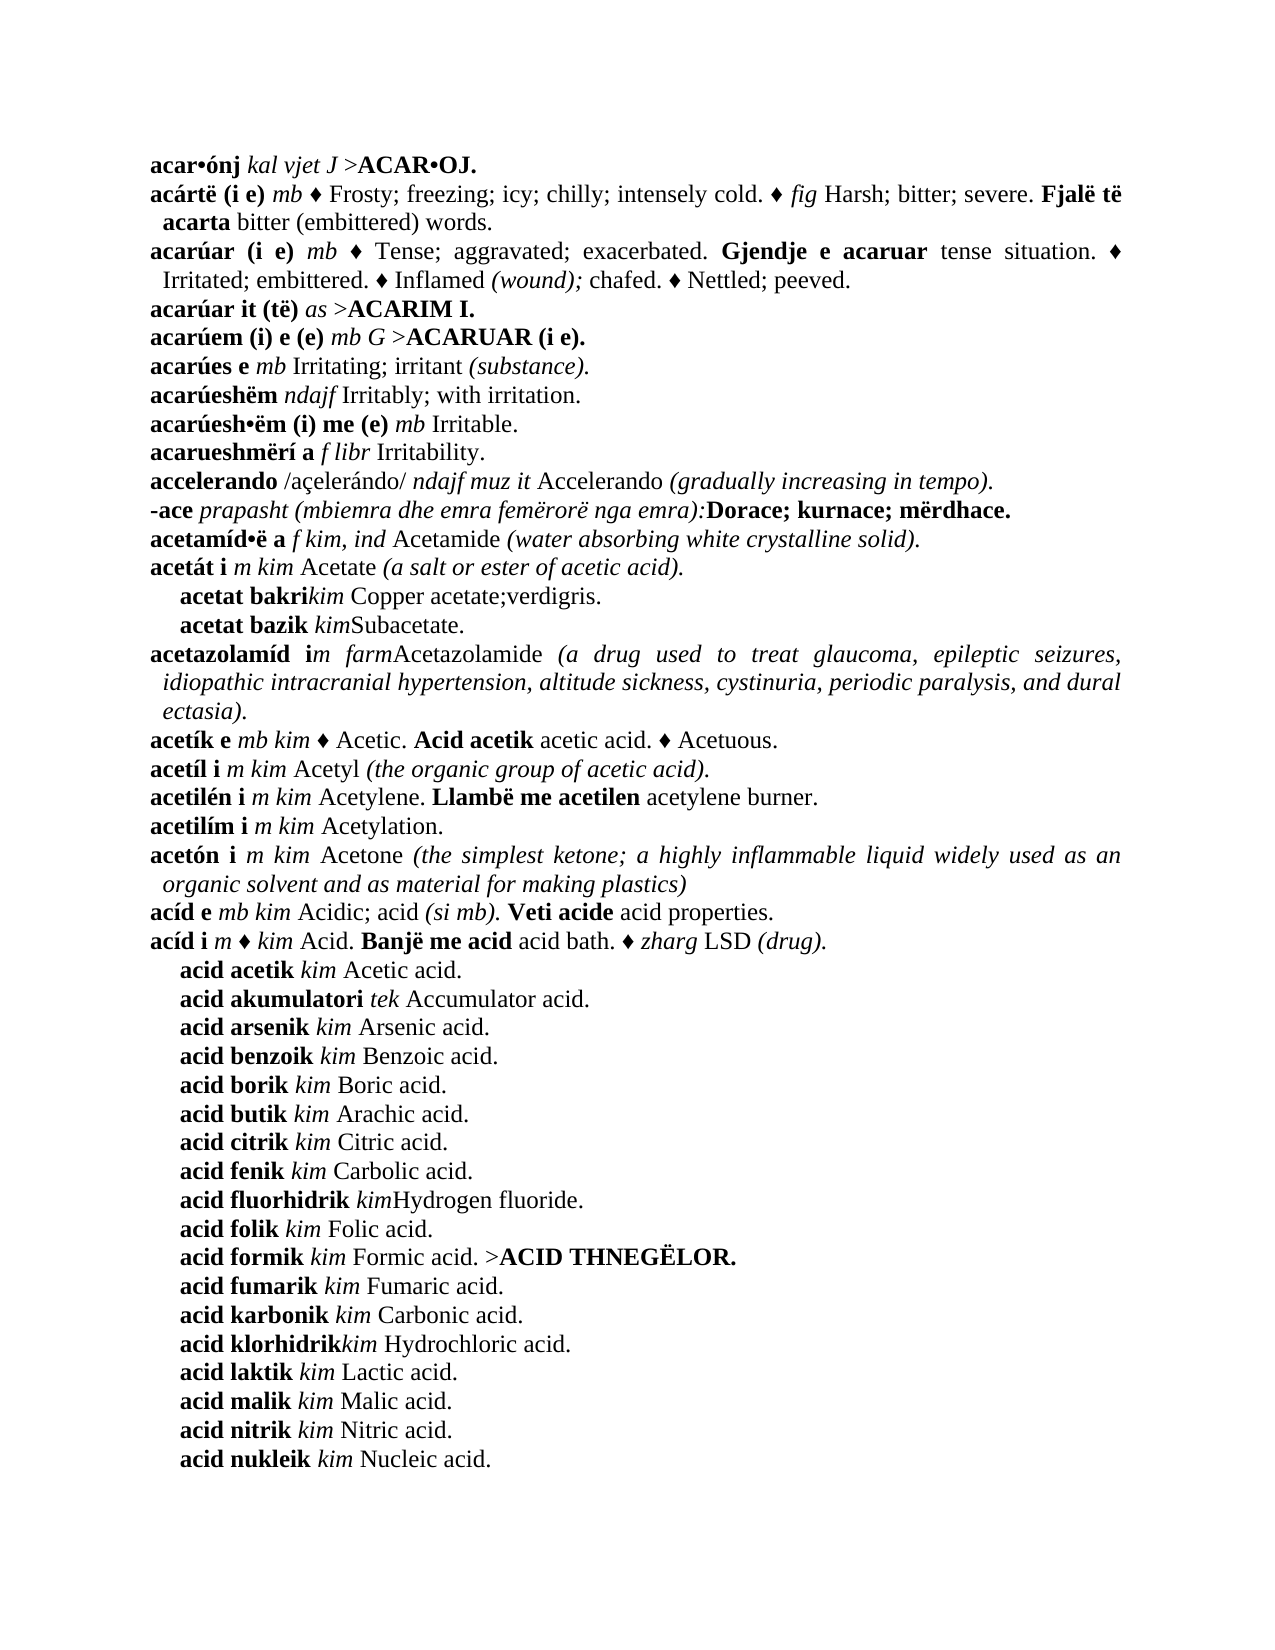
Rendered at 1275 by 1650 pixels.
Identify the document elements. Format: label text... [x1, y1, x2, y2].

text acetát i m kim Acetate (a salt or ester of acetic acid). [150, 552, 1122, 581]
text acid folik kim Folic acid. [150, 1214, 1122, 1242]
text acarúar it (të) as >ACARIM I. [150, 294, 1122, 322]
text acarúes e mb Irritating; irritant (substance). [150, 351, 1122, 380]
text acid butik kim Arachic acid. [150, 1099, 1122, 1127]
text acíd i m ♦ kim Acid. Banjë me acid acid bath. ♦ zharg LSD (drug). [150, 926, 1122, 955]
text acetilén i m kim Acetylene. Llambë me acetilen acetylene burner. [150, 782, 1122, 811]
text acid malik kim Malic acid. [150, 1386, 1122, 1415]
text accelerando /açelerándo/ ndajf muz it Accelerando (gradually increasing in tempo). [150, 466, 1122, 495]
text acetazolamíd im farmAcetazolamide (a drug used to treat glaucoma, epileptic seizures, idiopathic intracranial hypertension, altitude sickness, cystinuria, periodic paralysis, and dural ectasia). [150, 639, 1122, 725]
text acid fluorhidrik kimHydrogen fluoride. [150, 1185, 1122, 1214]
text acar•ónj kal vjet J >ACAR•OJ. [150, 150, 1122, 179]
text acid fenik kim Carbolic acid. [150, 1156, 1122, 1185]
text acid klorhidrikkim Hydrochloric acid. [150, 1329, 1122, 1357]
text acid acetik kim Acetic acid. [150, 955, 1122, 984]
text acíd e mb kim Acidic; acid (si mb). Veti acide acid properties. [150, 897, 1122, 926]
text acid nitrik kim Nitric acid. [150, 1415, 1122, 1444]
text acetat bakrikim Copper acetate;verdigris. [150, 581, 1122, 610]
text acid nukleik kim Nucleic acid. [150, 1444, 1122, 1472]
text acarúeshëm ndajf Irritably; with irritation. [150, 380, 1122, 409]
text acarúesh•ëm (i) me (e) mb Irritable. [150, 409, 1122, 437]
text acid karbonik kim Carbonic acid. [150, 1300, 1122, 1329]
text acid arsenik kim Arsenic acid. [150, 1012, 1122, 1041]
text acid fumarik kim Fumaric acid. [150, 1271, 1122, 1300]
text acarúar (i e) mb ♦ Tense; aggravated; exacerbated. Gjendje e acaruar tense situation. ♦ Irritated; embittered. ♦ Inflamed (wound); chafed. ♦ Nettled; peeved. [150, 236, 1122, 294]
text acid laktik kim Lactic acid. [150, 1357, 1122, 1386]
text acetík e mb kim ♦ Acetic. Acid acetik acetic acid. ♦ Acetuous. [150, 725, 1122, 754]
text acid akumulatori tek Accumulator acid. [150, 984, 1122, 1012]
text acarueshmërí a f libr Irritability. [150, 437, 1122, 466]
text acetíl i m kim Acetyl (the organic group of acetic acid). [150, 754, 1122, 782]
text acetón i m kim Acetone (the simplest ketone; a highly inflammable liquid widely used as an organic solvent and as material for making plastics) [150, 840, 1122, 897]
text acetamíd•ë a f kim, ind Acetamide (water absorbing white crystalline solid). [150, 524, 1122, 552]
text -ace prapasht (mbiemra dhe emra femërorë nga emra):Dorace; kurnace; mërdhace. [150, 495, 1122, 524]
text acarúem (i) e (e) mb G >ACARUAR (i e). [150, 322, 1122, 351]
text acetilím i m kim Acetylation. [150, 811, 1122, 840]
text acid borik kim Boric acid. [150, 1070, 1122, 1099]
text acid formik kim Formic acid. >ACID THNEGËLOR. [150, 1242, 1122, 1271]
text acid benzoik kim Benzoic acid. [150, 1041, 1122, 1070]
text acetat bazik kimSubacetate. [150, 610, 1122, 639]
text acártë (i e) mb ♦ Frosty; freezing; icy; chilly; intensely cold. ♦ fig Harsh; bitter; severe. Fjalë të acarta bitter (embittered) words. [150, 179, 1122, 236]
text acid citrik kim Citric acid. [150, 1127, 1122, 1156]
